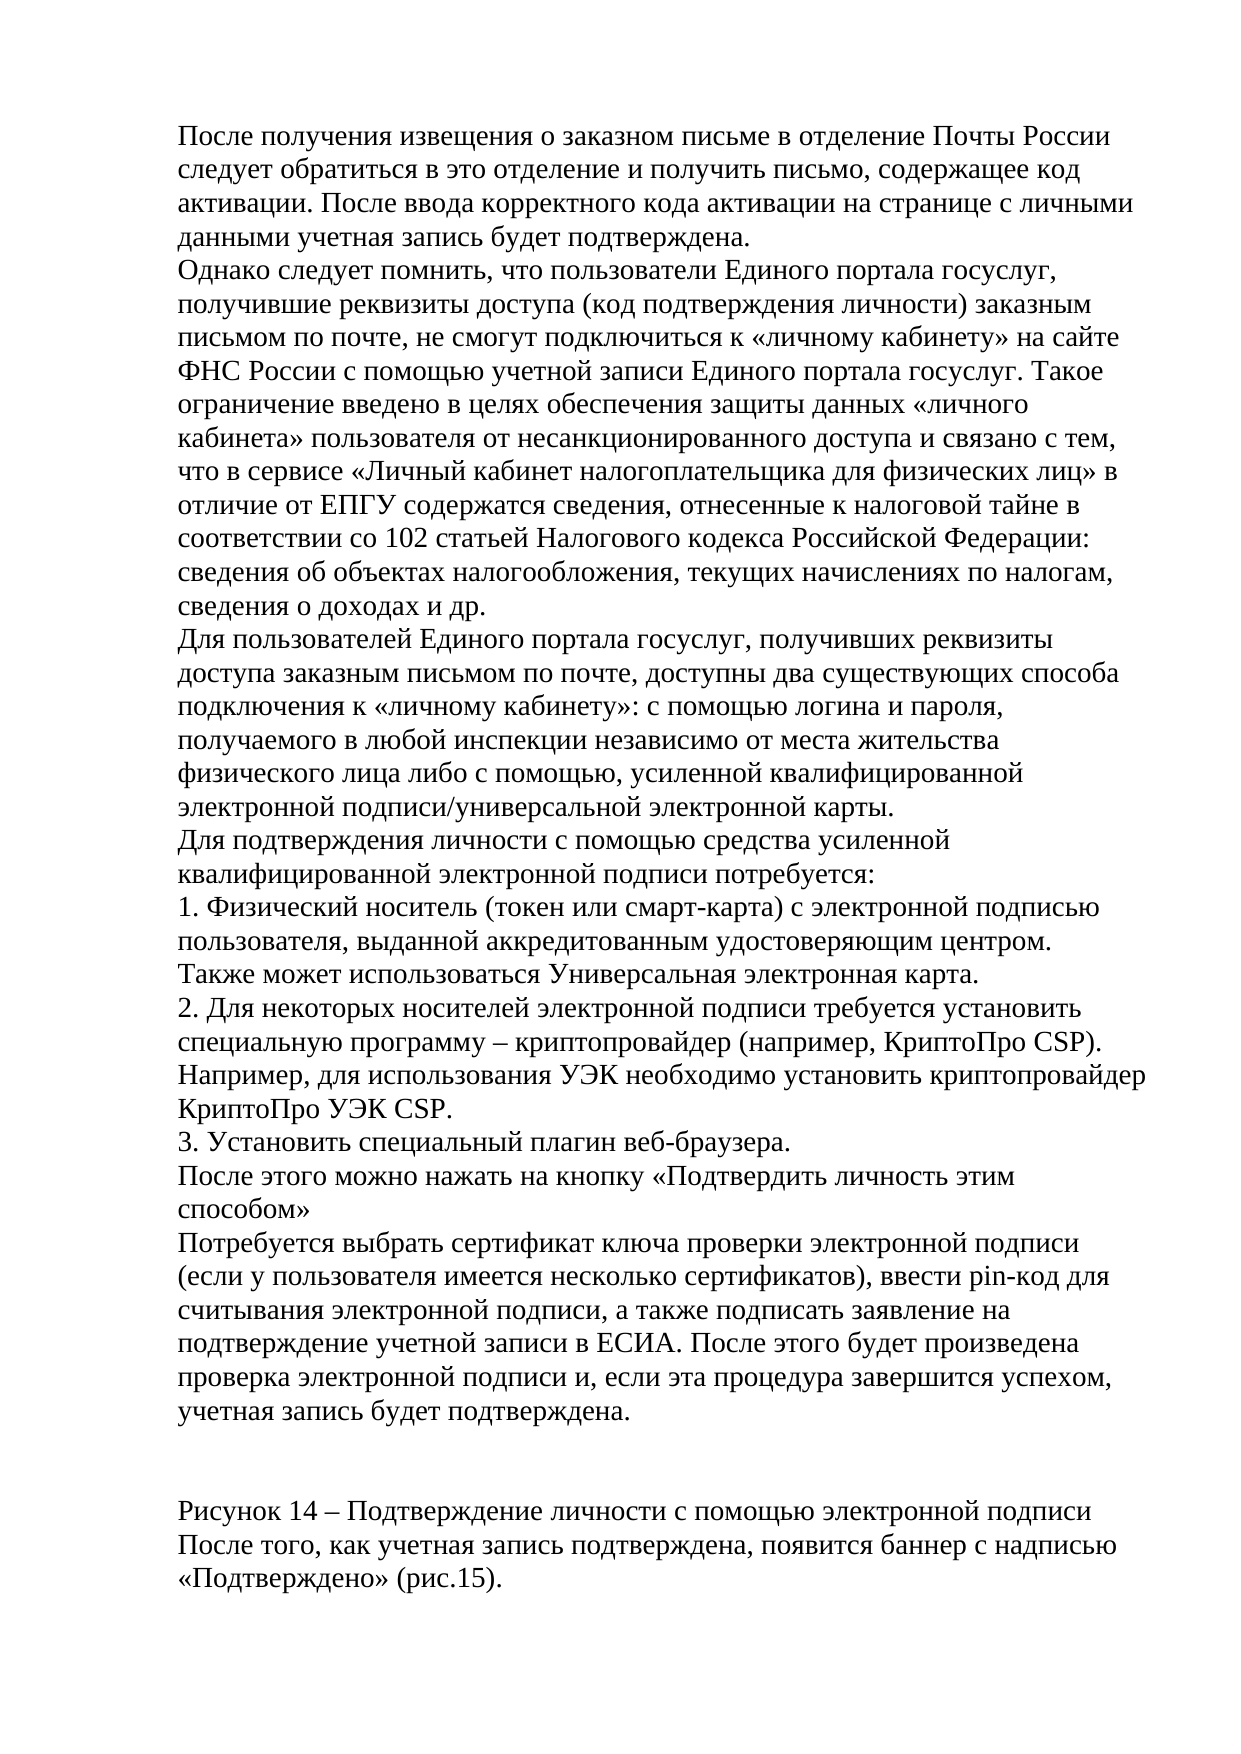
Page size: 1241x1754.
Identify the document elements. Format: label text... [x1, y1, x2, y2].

text Рисунок 14 – Подтверждение личности с помощью электронной подписи [177, 1493, 1152, 1527]
text Для пользователей Единого портала госуслуг, получивших реквизиты доступа заказным письмом по почте, доступны два существующих способа подключения к «личному кабинету»: с помощью логина и пароля, получаемого в любой инспекции независимо от места жительства физического лица либо с помощью, усиленной квалифицированной электронной подписи/универсальной электронной карты. [177, 621, 1152, 822]
text Потребуется выбрать сертификат ключа проверки электронной подписи (если у пользователя имеется несколько сертификатов), ввести pin-код для считывания электронной подписи, а также подписать заявление на подтверждение учетной записи в ЕСИА. После этого будет произведена проверка электронной подписи и, если эта процедура завершится успехом, учетная запись будет подтверждена. [177, 1225, 1152, 1426]
text 3. Установить специальный плагин веб-браузера. [177, 1124, 1152, 1158]
text специальную программу – криптопровайдер (например, КриптоПро CSP). [177, 1024, 1152, 1057]
text 1. Физический носитель (токен или смарт-карта) с электронной подписью [177, 889, 1152, 923]
text После того, как учетная запись подтверждена, появится баннер с надписью «Подтверждено» (рис.15). [177, 1527, 1152, 1594]
text Для подтверждения личности с помощью средства усиленной квалифицированной электронной подписи потребуется: [177, 822, 1152, 889]
text пользователя, выданной аккредитованным удостоверяющим центром. [177, 923, 1152, 957]
text Например, для использования УЭК необходимо установить криптопровайдер [177, 1057, 1152, 1091]
text После этого можно нажать на кнопку «Подтвердить личность этим способом» [177, 1158, 1152, 1225]
text КриптоПро УЭК CSP. [177, 1091, 1152, 1124]
text 2. Для некоторых носителей электронной подписи требуется установить [177, 990, 1152, 1024]
text Также может использоваться Универсальная электронная карта. [177, 957, 1152, 990]
text Однако следует помнить, что пользователи Единого портала госуслуг, получившие реквизиты доступа (код подтверждения личности) заказным письмом по почте, не смогут подключиться к «личному кабинету» на сайте ФНС России с помощью учетной записи Единого портала госуслуг. Такое ограничение введено в целях обеспечения защиты данных «личного кабинета» пользователя от несанкционированного доступа и связано с тем, что в сервисе «Личный кабинет налогоплательщика для физических лиц» в отличие от ЕПГУ содержатся сведения, отнесенные к налоговой тайне в соответствии со 102 статьей Налогового кодекса Российской Федерации: сведения об объектах налогообложения, текущих начислениях по налогам, сведения о доходах и др. [177, 252, 1152, 621]
text После получения извещения о заказном письме в отделение Почты России следует обратиться в это отделение и получить письмо, содержащее код активации. После ввода корректного кода активации на странице с личными данными учетная запись будет подтверждена. [177, 118, 1152, 252]
